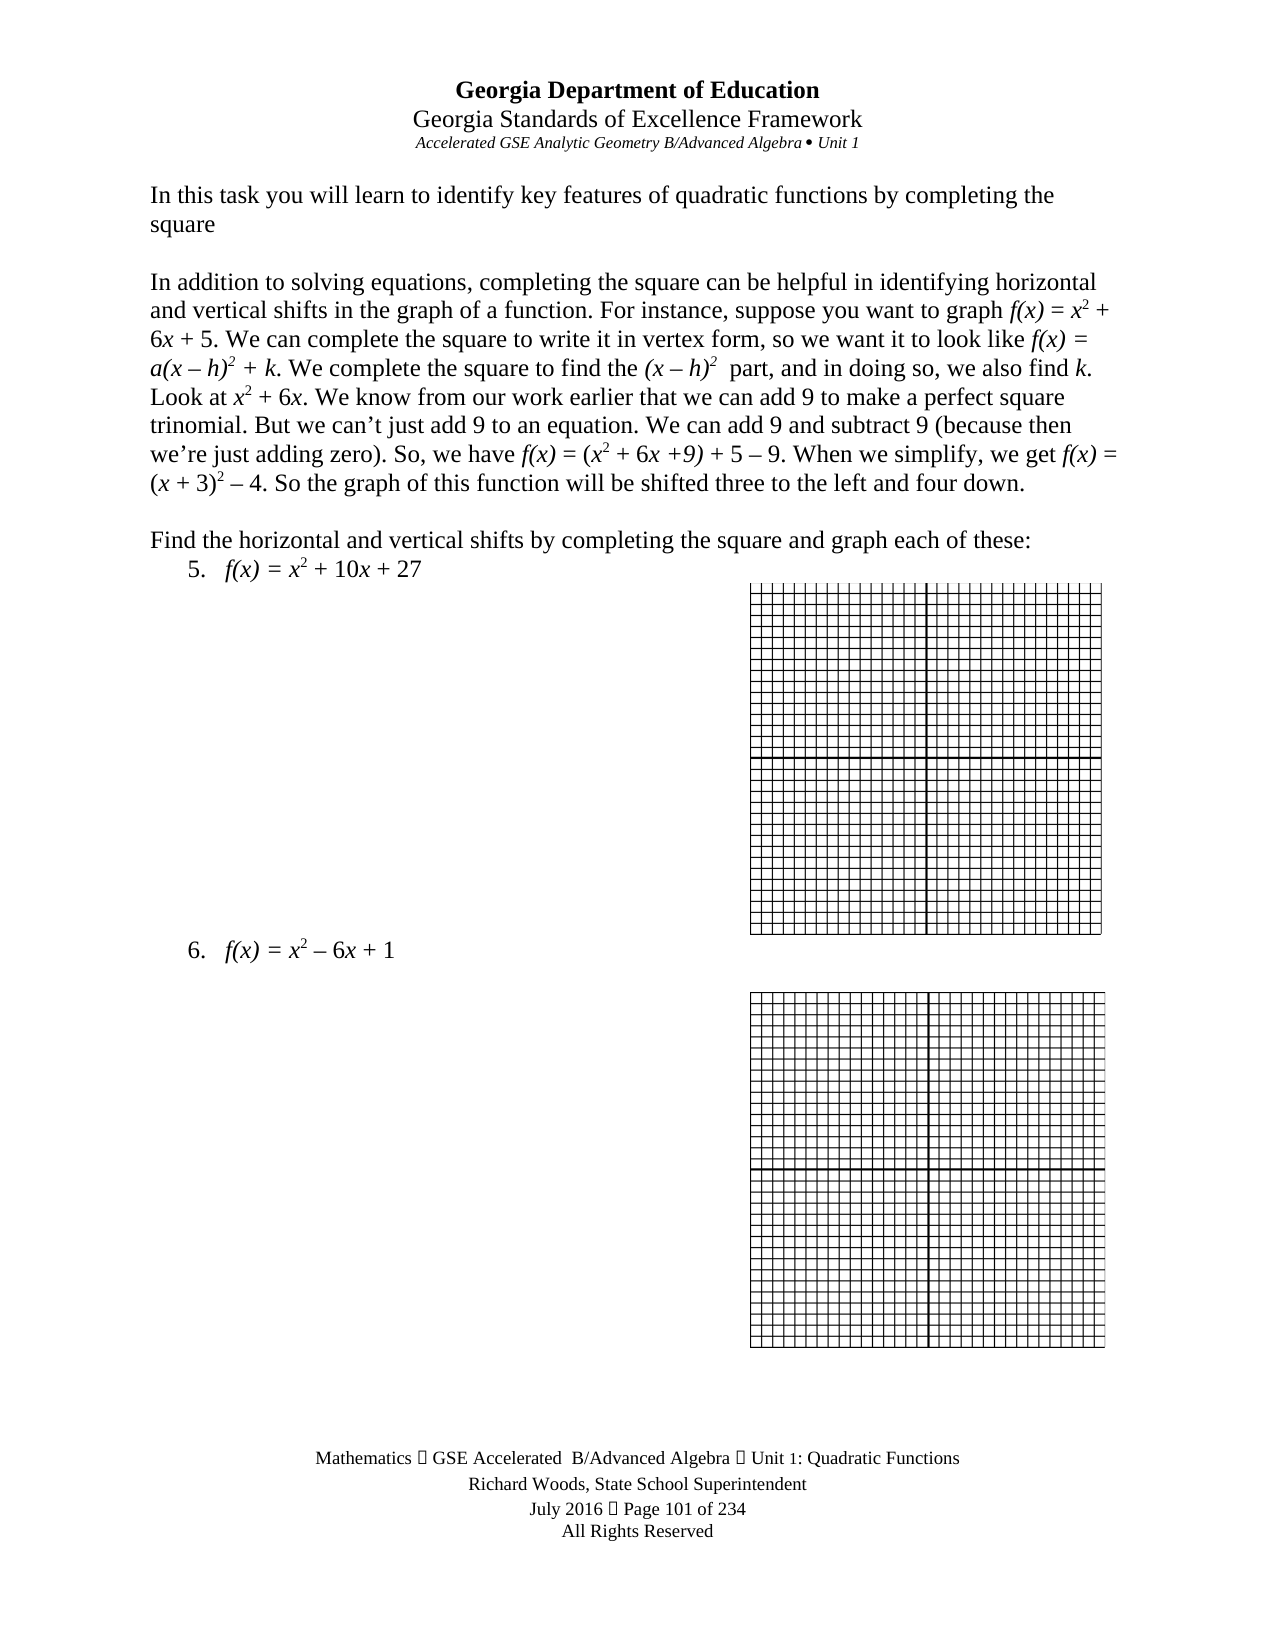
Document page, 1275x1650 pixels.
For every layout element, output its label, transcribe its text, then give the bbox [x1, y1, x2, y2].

list f(x) = x2 – 6x + 1 [187, 935, 1125, 963]
list f(x) = x2 + 10x + 27 [187, 554, 1125, 583]
picture [750, 992, 1105, 1348]
text Find the horizontal and vertical shifts by completing the square and graph each of these: [150, 526, 1125, 554]
text In this task you will learn to identify key features of quadratic functions by completing the square [150, 181, 1125, 238]
picture [750, 583, 1102, 935]
text In addition to solving equations, completing the square can be helpful in identifying horizontal and vertical shifts in the graph of a function. For instance, suppose you want to graph f(x) = x2 + 6x + 5. We can complete the square to write it in vertex form, so we want it to look like f(x) = a(x – h)2 + k. We complete the square to find the (x – h)2 part, and in doing so, we also find k. Look at x2 + 6x. We know from our work earlier that we can add 9 to make a perfect square trinomial. But we can’t just add 9 to an equation. We can add 9 and subtract 9 (because then we’re just adding zero). So, we have f(x) = (x2 + 6x +9) + 5 – 9. When we simplify, we get f(x) = (x + 3)2 – 4. So the graph of this function will be shifted three to the left and four down. [150, 267, 1125, 497]
